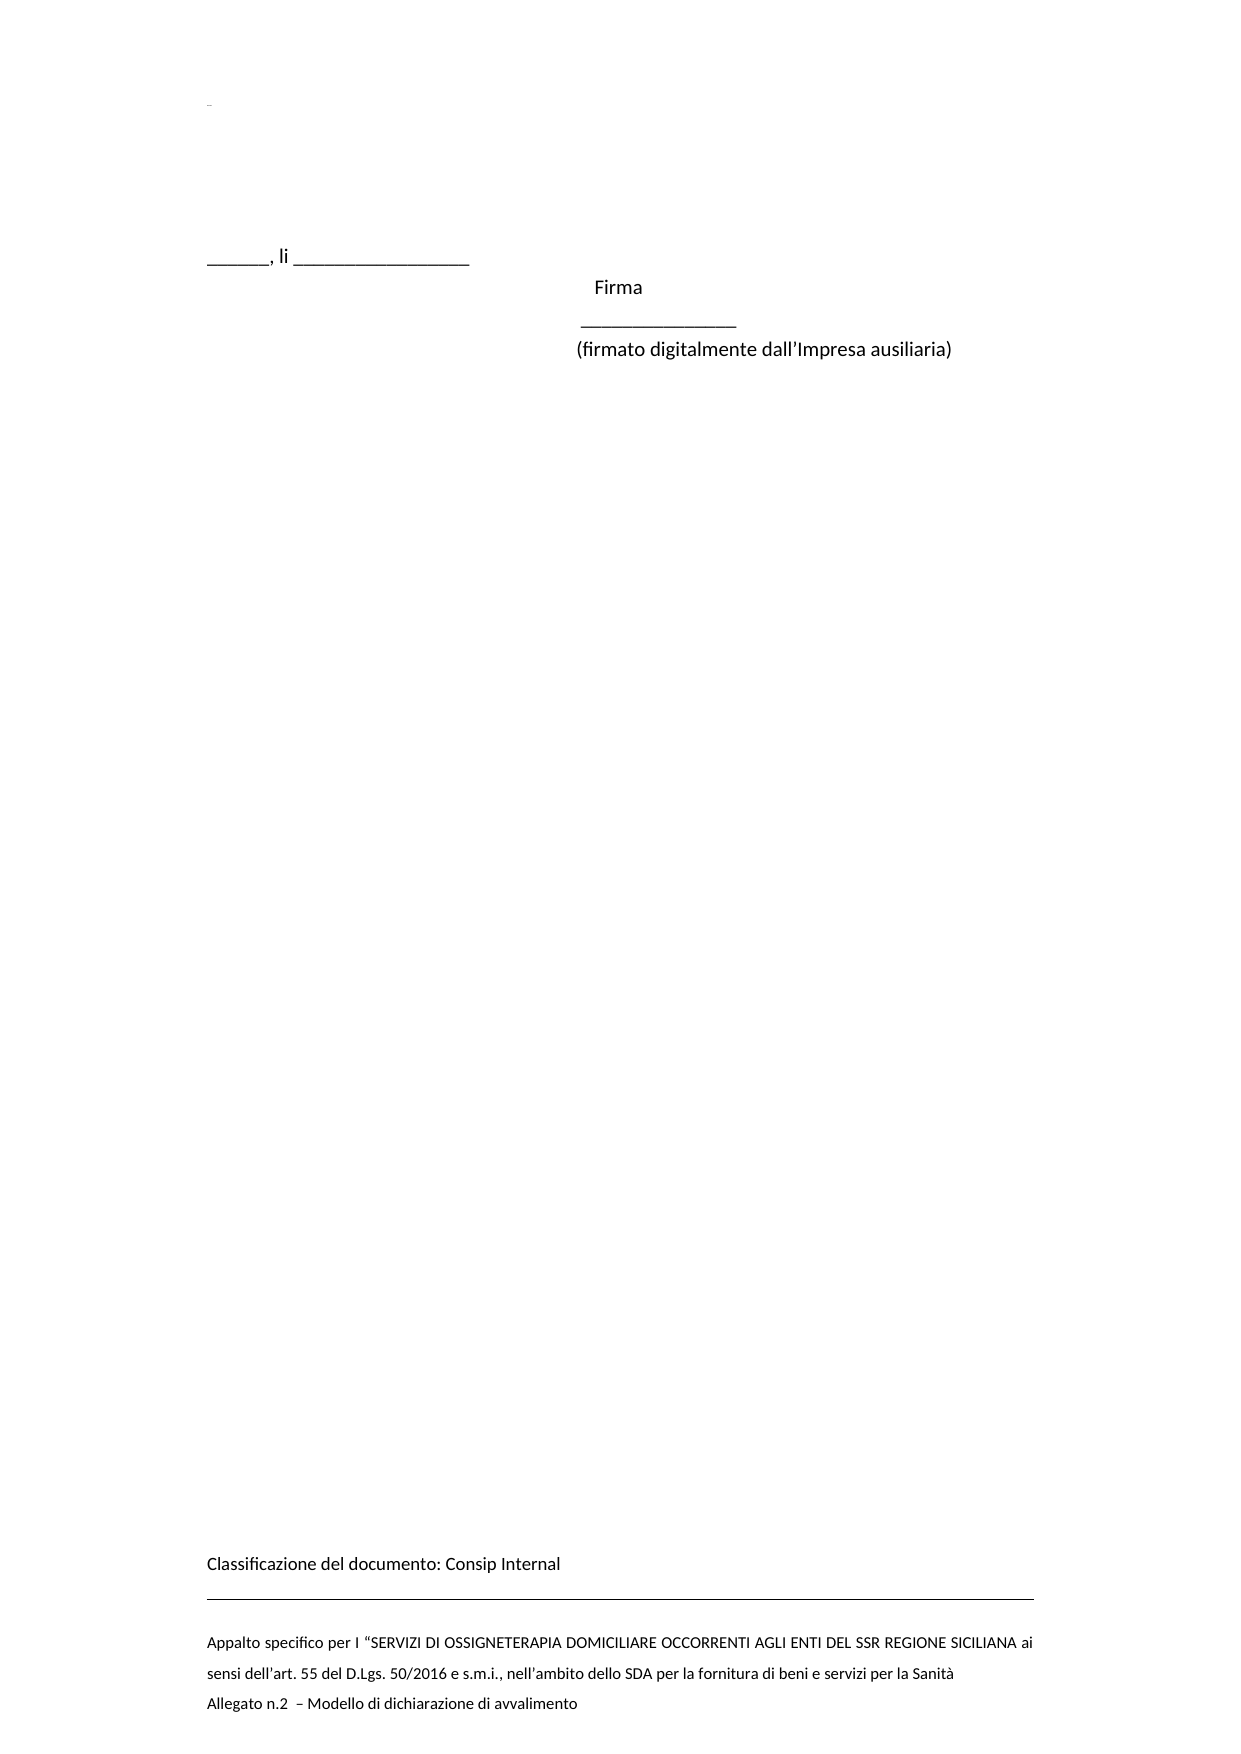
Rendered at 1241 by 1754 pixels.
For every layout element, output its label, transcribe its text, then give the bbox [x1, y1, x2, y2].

text (firmato digitalmente dall’Impresa ausiliaria) [576, 332, 1033, 363]
text ______, li _________________ [207, 238, 1033, 269]
text Firma [207, 269, 1033, 301]
text _______________ [576, 301, 1033, 332]
